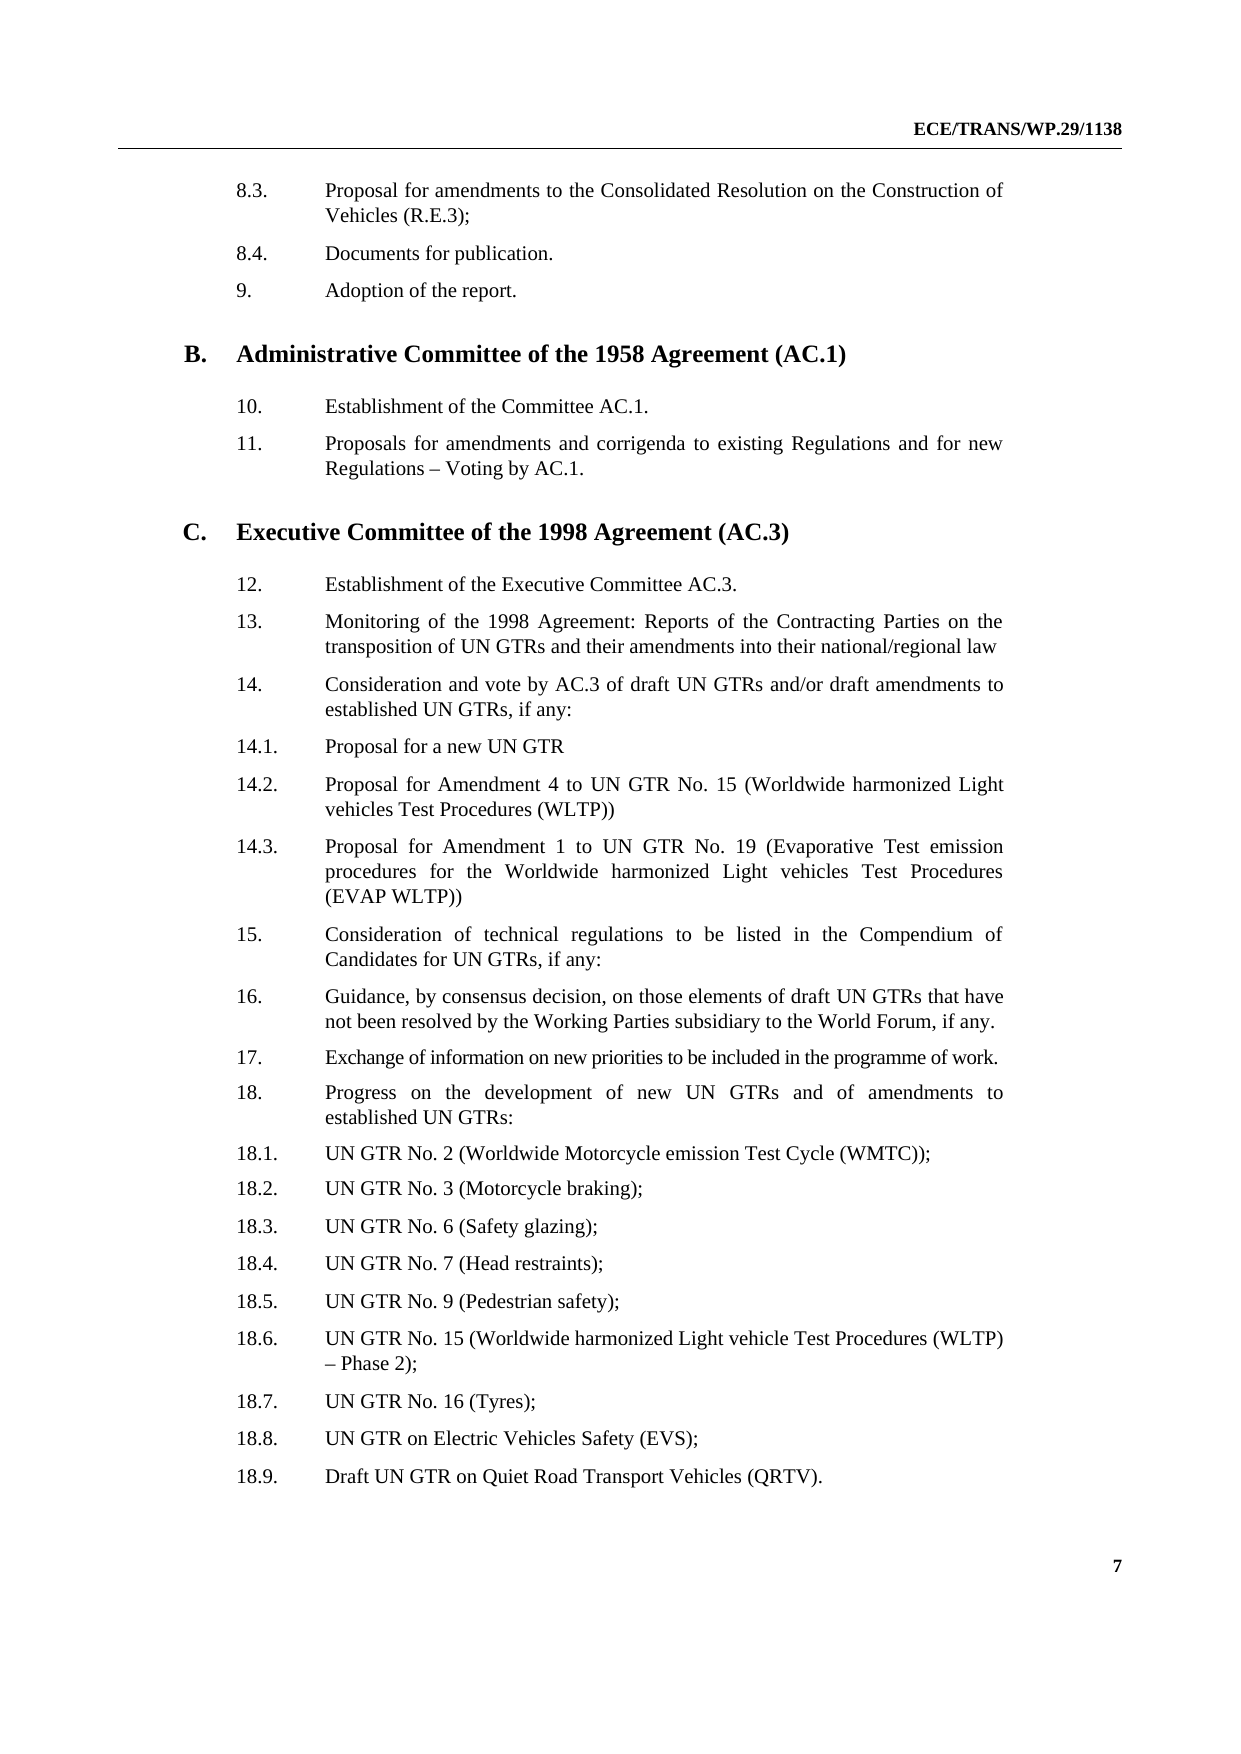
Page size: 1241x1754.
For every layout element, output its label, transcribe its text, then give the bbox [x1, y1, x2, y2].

text 18.8. UN GTR on Electric Vehicles Safety (EVS); [236, 1425, 1004, 1450]
text 18.7. UN GTR No. 16 (Tyres); [236, 1388, 1004, 1413]
text 17. Exchange of information on new priorities to be included in the programme of work. [236, 1044, 1004, 1069]
text 14.2. Proposal for Amendment 4 to UN GTR No. 15 (Worldwide harmonized Light vehicles Test Procedures (WLTP)) [236, 771, 1004, 821]
text 18. Progress on the development of new UN GTRs and of amendments to established UN GTRs: [236, 1079, 1004, 1129]
text 8.4. Documents for publication. [236, 240, 1004, 265]
text 10. Establishment of the Committee AC.1. [236, 393, 1004, 418]
text 18.2. UN GTR No. 3 (Motorcycle braking); [236, 1175, 1004, 1200]
text 15. Consideration of technical regulations to be listed in the Compendium of Candidates for UN GTRs, if any: [236, 921, 1004, 971]
text 16. Guidance, by consensus decision, on those elements of draft UN GTRs that have not been resolved by the Working Parties subsidiary to the World Forum, if any. [236, 983, 1004, 1033]
text C. Executive Committee of the 1998 Agreement (AC.3) [118, 518, 1004, 546]
text 14. Consideration and vote by AC.3 of draft UN GTRs and/or draft amendments to established UN GTRs, if any: [236, 671, 1004, 721]
text 18.6. UN GTR No. 15 (Worldwide harmonized Light vehicle Test Procedures (WLTP) – Phase 2); [236, 1325, 1004, 1375]
text 8.3. Proposal for amendments to the Consolidated Resolution on the Construction of Vehicles (R.E.3); [236, 177, 1004, 227]
text 18.4. UN GTR No. 7 (Head restraints); [236, 1250, 1004, 1275]
text 12. Establishment of the Executive Committee AC.3. [236, 571, 1004, 596]
text 18.5. UN GTR No. 9 (Pedestrian safety); [236, 1288, 1004, 1313]
text 13. Monitoring of the 1998 Agreement: Reports of the Contracting Parties on the transposition of UN GTRs and their amendments into their national/regional law [236, 608, 1004, 658]
text 9. Adoption of the report. [236, 277, 1004, 302]
text 14.1. Proposal for a new UN GTR [236, 733, 1004, 758]
text 11. Proposals for amendments and corrigenda to existing Regulations and for new Regulations – Voting by AC.1. [236, 430, 1004, 480]
text 18.1. UN GTR No. 2 (Worldwide Motorcycle emission Test Cycle (WMTC)); [236, 1140, 1004, 1165]
text 18.3. UN GTR No. 6 (Safety glazing); [236, 1213, 1004, 1238]
text 18.9. Draft UN GTR on Quiet Road Transport Vehicles (QRTV). [236, 1463, 1004, 1488]
text 14.3. Proposal for Amendment 1 to UN GTR No. 19 (Evaporative Test emission procedures for the Worldwide harmonized Light vehicles Test Procedures (EVAP WLTP)) [236, 833, 1004, 908]
text B. Administrative Committee of the 1958 Agreement (AC.1) [118, 340, 1004, 368]
